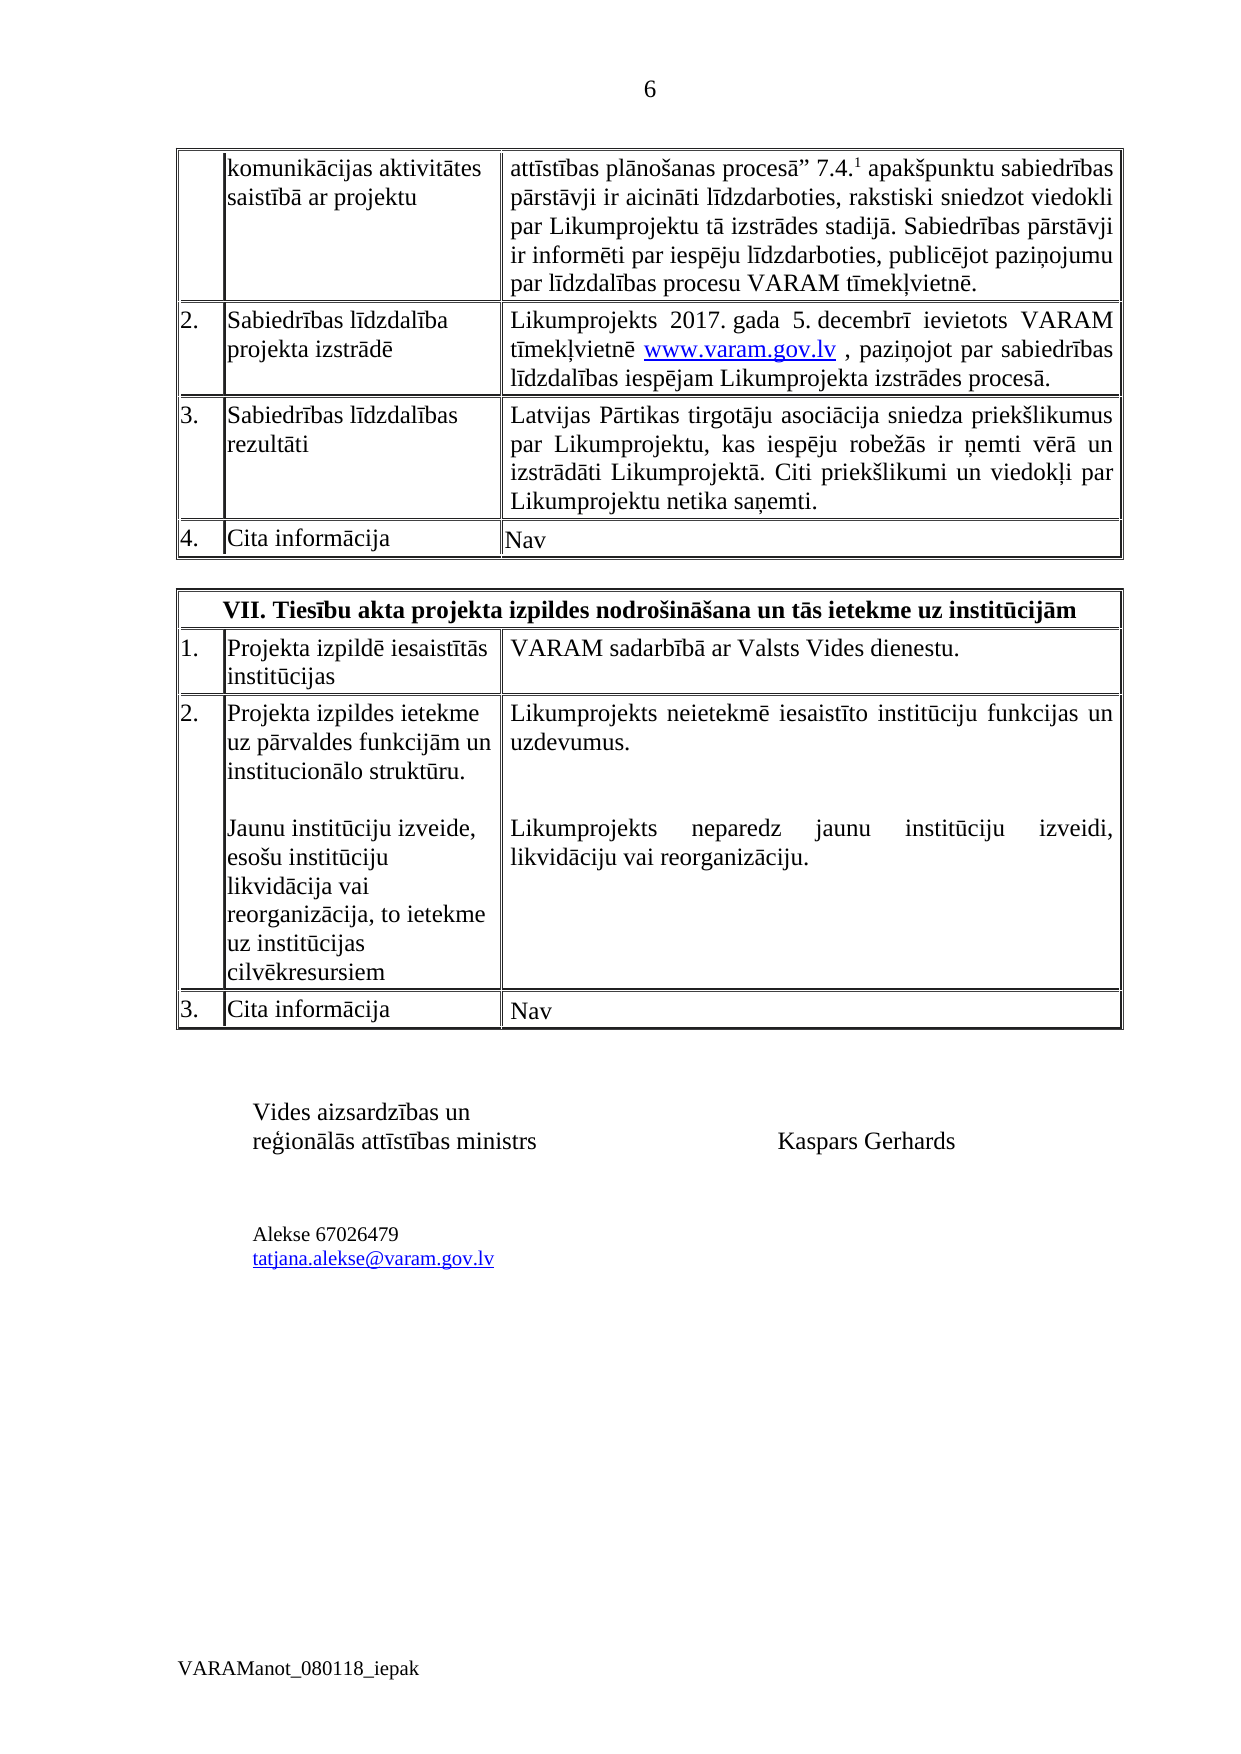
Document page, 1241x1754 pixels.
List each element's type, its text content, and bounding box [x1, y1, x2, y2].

table_cell Nav [502, 518, 1121, 556]
table_cell 2. [177, 300, 224, 394]
text Vides aizsardzības un [177, 1097, 1122, 1126]
text reģionālās attīstības ministrs Kaspars Gerhards [177, 1126, 1122, 1155]
table_cell VARAM sadarbībā ar Valsts Vides dienestu. [502, 627, 1122, 693]
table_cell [224, 151, 502, 300]
table_cell Nav [502, 988, 1121, 1027]
table_cell 3. [179, 988, 224, 1027]
table_cell 4. [179, 518, 224, 556]
table_cell Sabiedrības līdzdalības rezultāti [226, 398, 500, 517]
table_cell 1. [177, 627, 224, 693]
table_cell Cita informācija [224, 992, 502, 1027]
table_cell Latvijas Pārtikas tirgotāju asociācija sniedza priekšlikumus par Likumprojektu, kas iespēju robežās ir ņemti vērā un izstrādāti Likumprojektā. Citi priekšlikumi un viedokļi par Likumprojektu netika saņemti. [503, 394, 1121, 517]
table_cell Likumprojekts 2017. gada 5. decembrī ievietots VARAM tīmekļvietnē www.varam.gov.lv , paziņojot par sabiedrības līdzdalības iespējam Likumprojekta izstrādes procesā. [502, 300, 1122, 394]
table_cell 1. [179, 151, 224, 300]
table_cell Projekta izpildes ietekme uz pārvaldes funkcijām un institucionālo struktūru. Jaunu institūciju izveide, esošu institūciju likvidācija vai reorganizācija, to ietekme uz institūcijas cilvēkresursiem [226, 696, 500, 988]
text Alekse 67026479 [177, 1222, 1122, 1246]
text tatjana.alekse@varam.gov.lv [177, 1246, 1122, 1270]
table_cell Projekta izpildē iesaistītās institūcijas [226, 630, 500, 693]
table_cell 2. [177, 693, 224, 988]
table_header VII. Tiesību akta projekta izpildes nodrošināšana un tās ietekme uz institūcijām [179, 592, 1120, 627]
table_cell Cita informācija [224, 521, 502, 556]
table_cell Sabiedrības līdzdalība projekta izstrādē [226, 303, 500, 394]
table_cell 3. [179, 394, 223, 517]
table_cell Likumprojekts neietekmē iesaistīto institūciju funkcijas un uzdevumus. Likumprojekts neparedz jaunu institūciju izveidi, likvidāciju vai reorganizāciju. [502, 693, 1122, 988]
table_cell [502, 151, 1120, 300]
